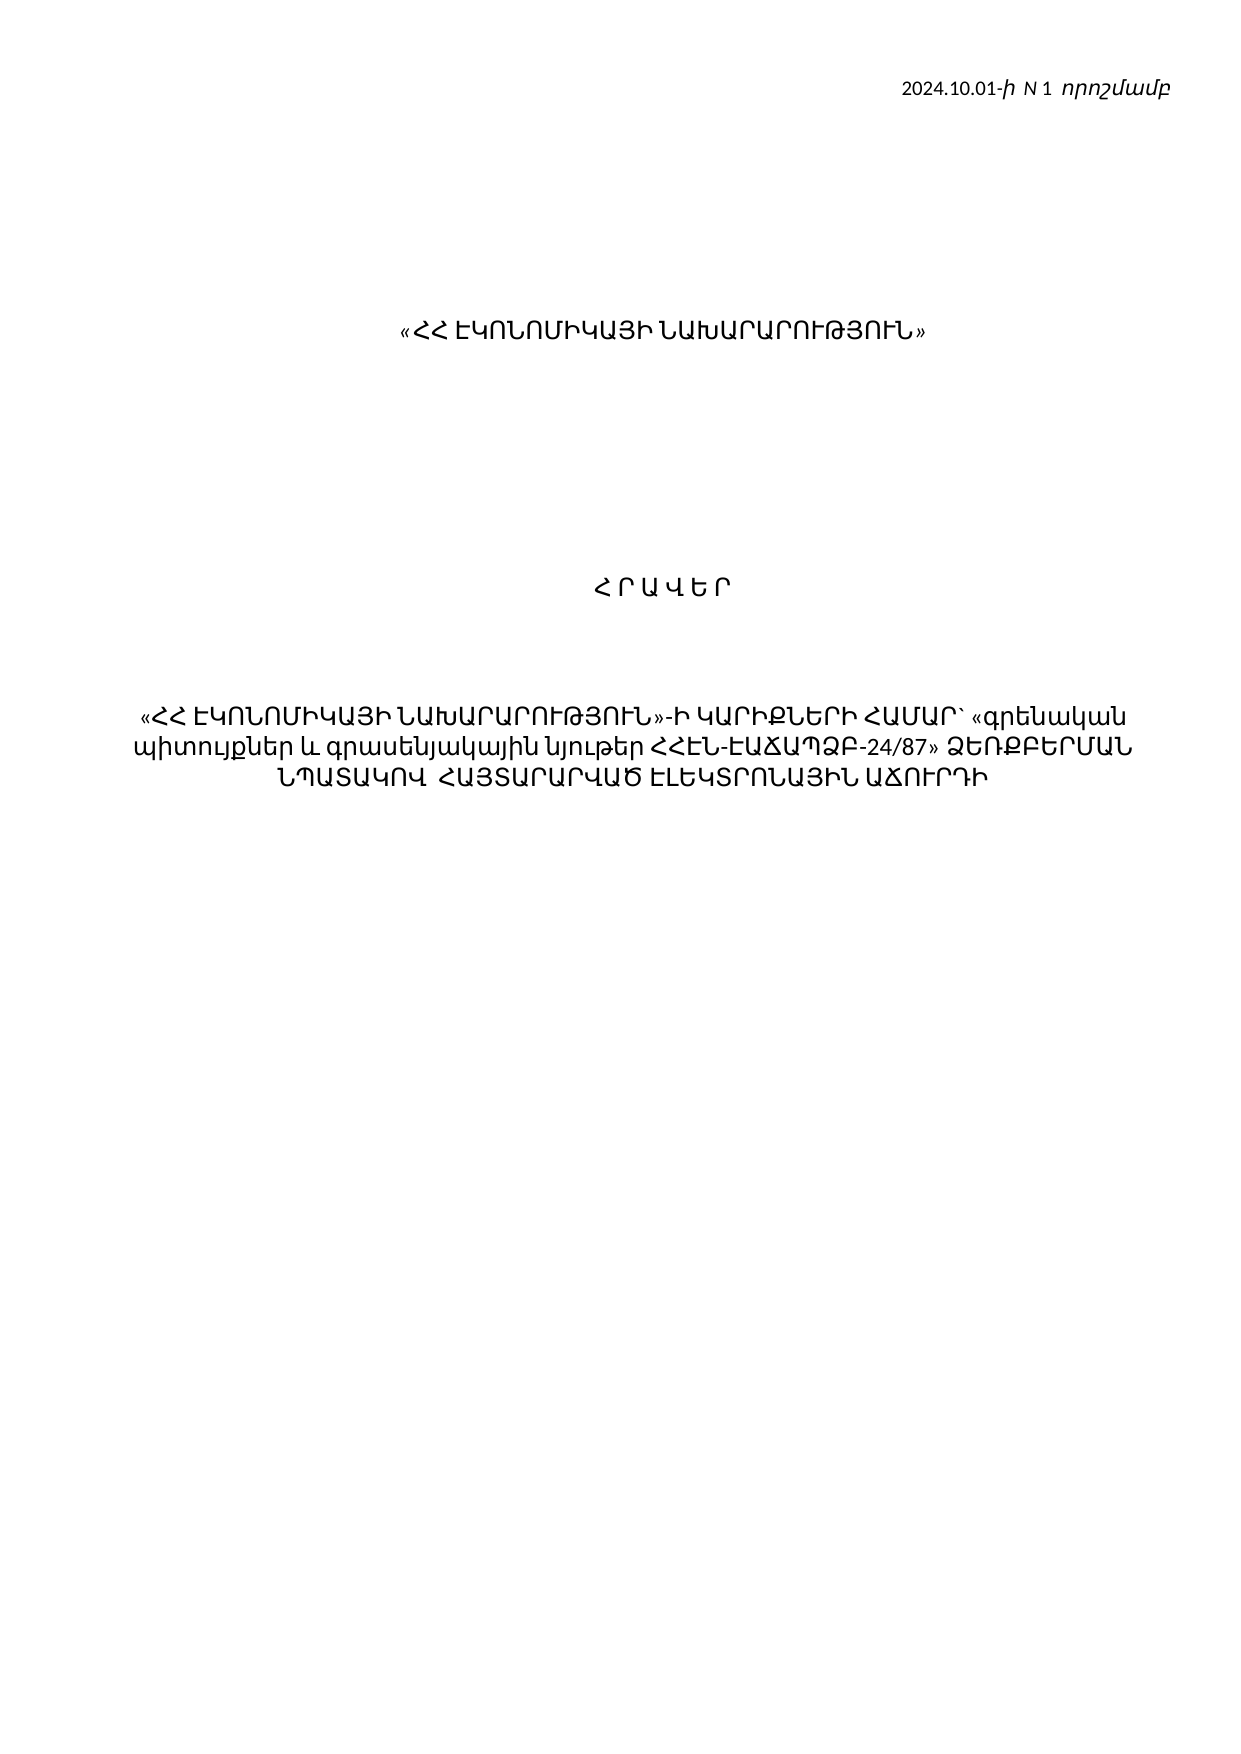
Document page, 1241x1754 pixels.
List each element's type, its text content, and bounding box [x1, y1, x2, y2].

text 2024.10.01 -ի N 1 որոշմամբ [94, 75, 1171, 100]
text « ՀՀ ԷԿՈՆՈՄԻԿԱՅԻ ՆԱԽԱՐԱՐՈՒԹՅՈՒՆ» [94, 316, 1172, 346]
text «ՀՀ ԷԿՈՆՈՄԻԿԱՅԻ ՆԱԽԱՐԱՐՈՒԹՅՈՒՆ»-Ի ԿԱՐԻՔՆԵՐԻ ՀԱՄԱՐ` «գրենական պիտույքներ և գրասենյակային նյութեր ՀՀԷՆ-ԷԱՃԱՊՁԲ-24/87» ՁԵՌՔԲԵՐՄԱՆ ՆՊԱՏԱԿՈՎ ՀԱՅՏԱՐԱՐՎԱԾ ԷԼԵԿՏՐՈՆԱՅԻՆ ԱՃՈՒՐԴԻ [94, 701, 1172, 792]
text Հ Ր Ա Վ Ե Ր [94, 572, 1172, 602]
